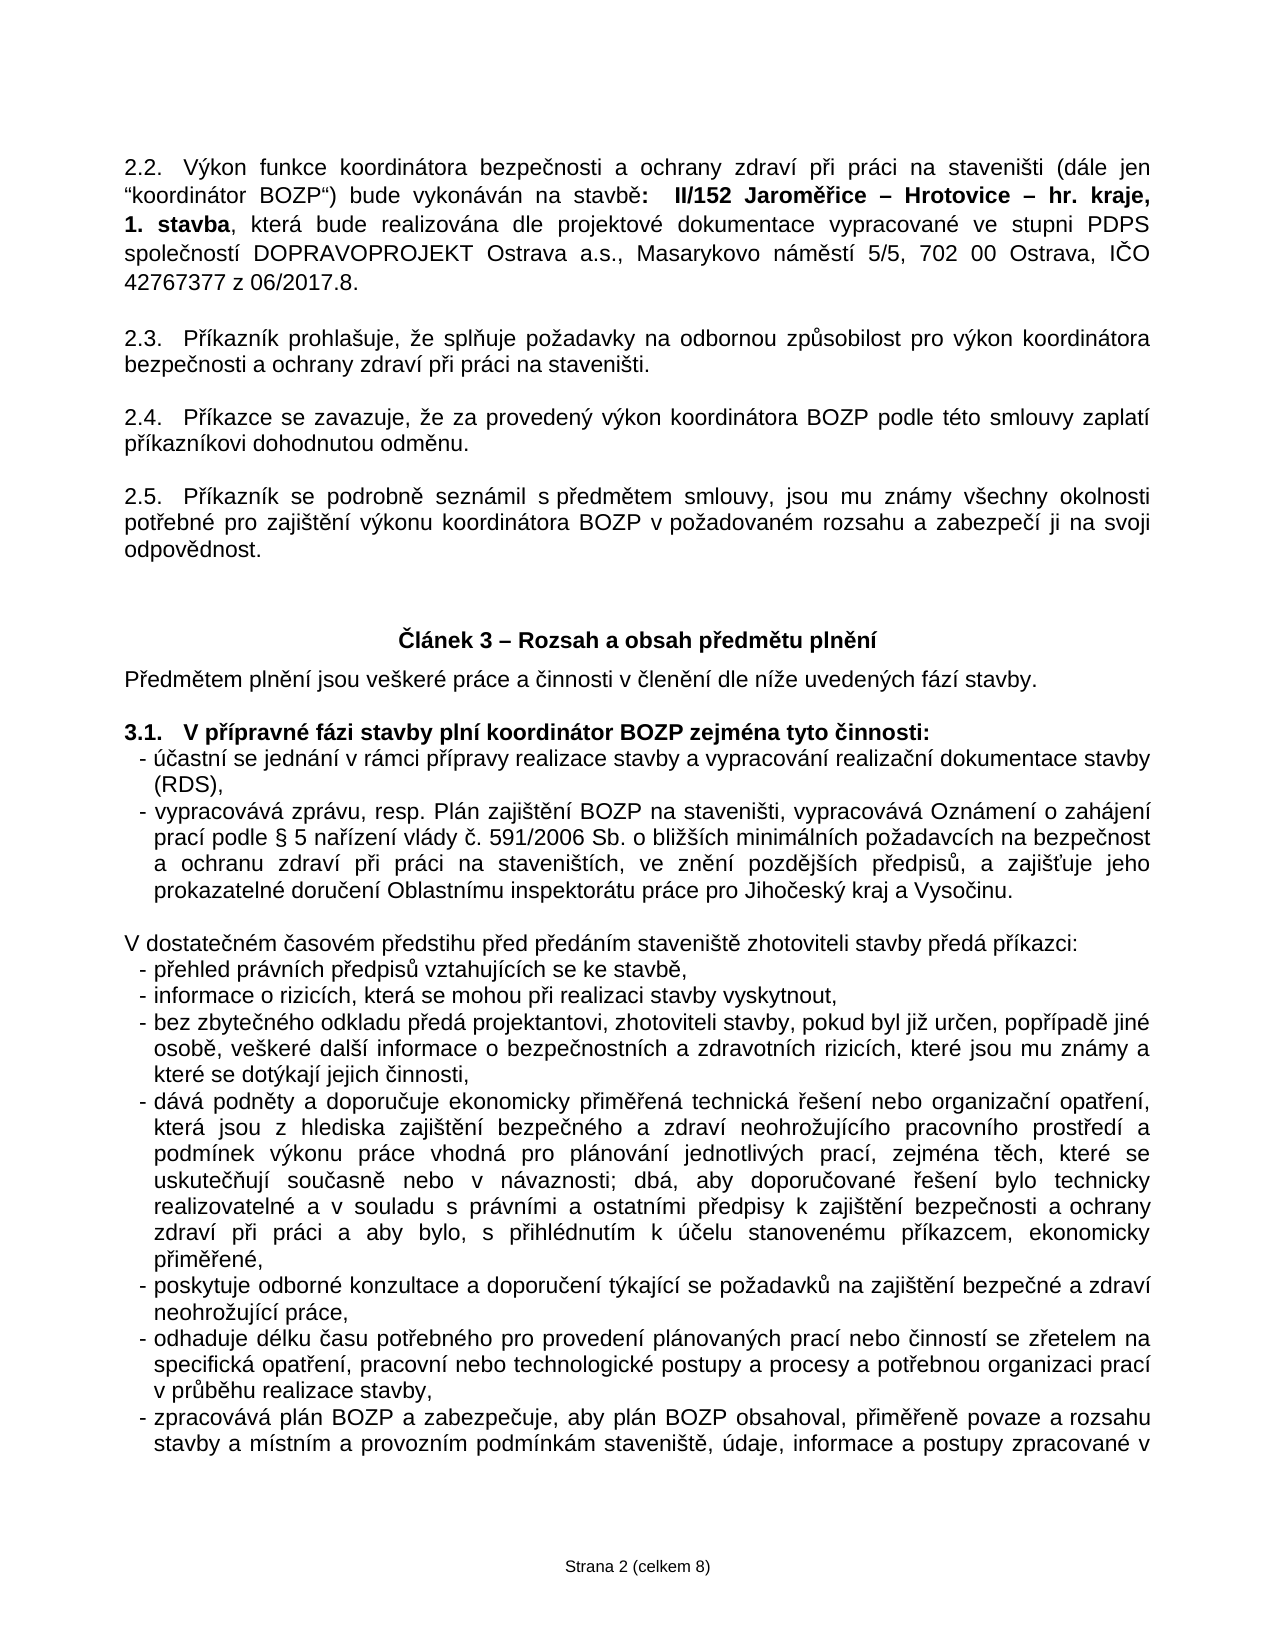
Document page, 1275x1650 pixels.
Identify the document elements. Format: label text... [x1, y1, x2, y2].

text - vypracovává zprávu, resp. Plán zajištění BOZP na staveništi, vypracovává Oznámení o zahájení prací podle § 5 nařízení vlády č. 591/2006 Sb. o bližších minimálních požadavcích na bezpečnost a ochranu zdraví při práci na staveništích, ve znění pozdějších předpisů, a zajišťuje jeho prokazatelné doručení Oblastnímu inspektorátu práce pro Jihočeský kraj a Vysočinu. [139, 798, 1151, 903]
text 3.1. V přípravné fázi stavby plní koordinátor BOZP zejména tyto činnosti: [124, 719, 1151, 745]
text - poskytuje odborné konzultace a doporučení týkající se požadavků na zajištění bezpečné a zdraví neohrožující práce, [139, 1272, 1151, 1325]
list Příkazník se podrobně seznámil s předmětem smlouvy, jsou mu známy všechny okolnosti potřebné pro zajištění výkonu koordinátora BOZP v požadovaném rozsahu a zabezpečí ji na svoji odpovědnost. [124, 483, 1151, 562]
text Článek 3 – Rozsah a obsah předmětu plnění [124, 627, 1151, 653]
text V dostatečném časovém předstihu před předáním staveniště zhotoviteli stavby předá příkazci: [124, 929, 1151, 956]
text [139, 1404, 1151, 1457]
list Příkazce se zavazuje, že za provedený výkon koordinátora BOZP podle této smlouvy zaplatí příkazníkovi dohodnutou odměnu. [124, 404, 1151, 456]
text - informace o rizicích, která se mohou při realizaci stavby vyskytnout, [139, 982, 1151, 1008]
text - bez zbytečného odkladu předá projektantovi, zhotoviteli stavby, pokud byl již určen, popřípadě jiné osobě, veškeré další informace o bezpečnostních a zdravotních rizicích, které jsou mu známy a které se dotýkají jejich činnosti, [139, 1008, 1151, 1088]
text Předmětem plnění jsou veškeré práce a činnosti v členění dle níže uvedených fází stavby. [124, 666, 1151, 692]
text - odhaduje délku času potřebného pro provedení plánovaných prací nebo činností se zřetelem na specifická opatření, pracovní nebo technologické postupy a procesy a potřebnou organizaci prací v průběhu realizace stavby, [139, 1325, 1151, 1404]
text - dává podněty a doporučuje ekonomicky přiměřená technická řešení nebo organizační opatření, která jsou z hlediska zajištění bezpečného a zdraví neohrožujícího pracovního prostředí a podmínek výkonu práce vhodná pro plánování jednotlivých prací, zejména těch, které se uskutečňují současně nebo v návaznosti; dbá, aby doporučované řešení bylo technicky realizovatelné a v souladu s právními a ostatními předpisy k zajištění bezpečnosti a ochrany zdraví při práci a aby bylo, s přihlédnutím k účelu stanovenému příkazcem, ekonomicky přiměřené, [139, 1088, 1151, 1272]
text - účastní se jednání v rámci přípravy realizace stavby a vypracování realizační dokumentace stavby (RDS), [139, 745, 1151, 798]
list Výkon funkce koordinátora bezpečnosti a ochrany zdraví při práci na staveništi (dále jen “koordinátor BOZP“) bude vykonáván na stavbě: II/152 Jaroměřice – Hrotovice – hr. kraje, 1. stavba, která bude realizována dle projektové dokumentace vypracované ve stupni PDPS společností DOPRAVOPROJEKT Ostrava a.s., Masarykovo náměstí 5/5, 702 00 Ostrava, IČO 42767377 z 06/2017.8. [124, 153, 1151, 296]
text - přehled právních předpisů vztahujících se ke stavbě, [139, 956, 1151, 982]
list Příkazník prohlašuje, že splňuje požadavky na odbornou způsobilost pro výkon koordinátora bezpečnosti a ochrany zdraví při práci na staveništi. [124, 325, 1151, 377]
